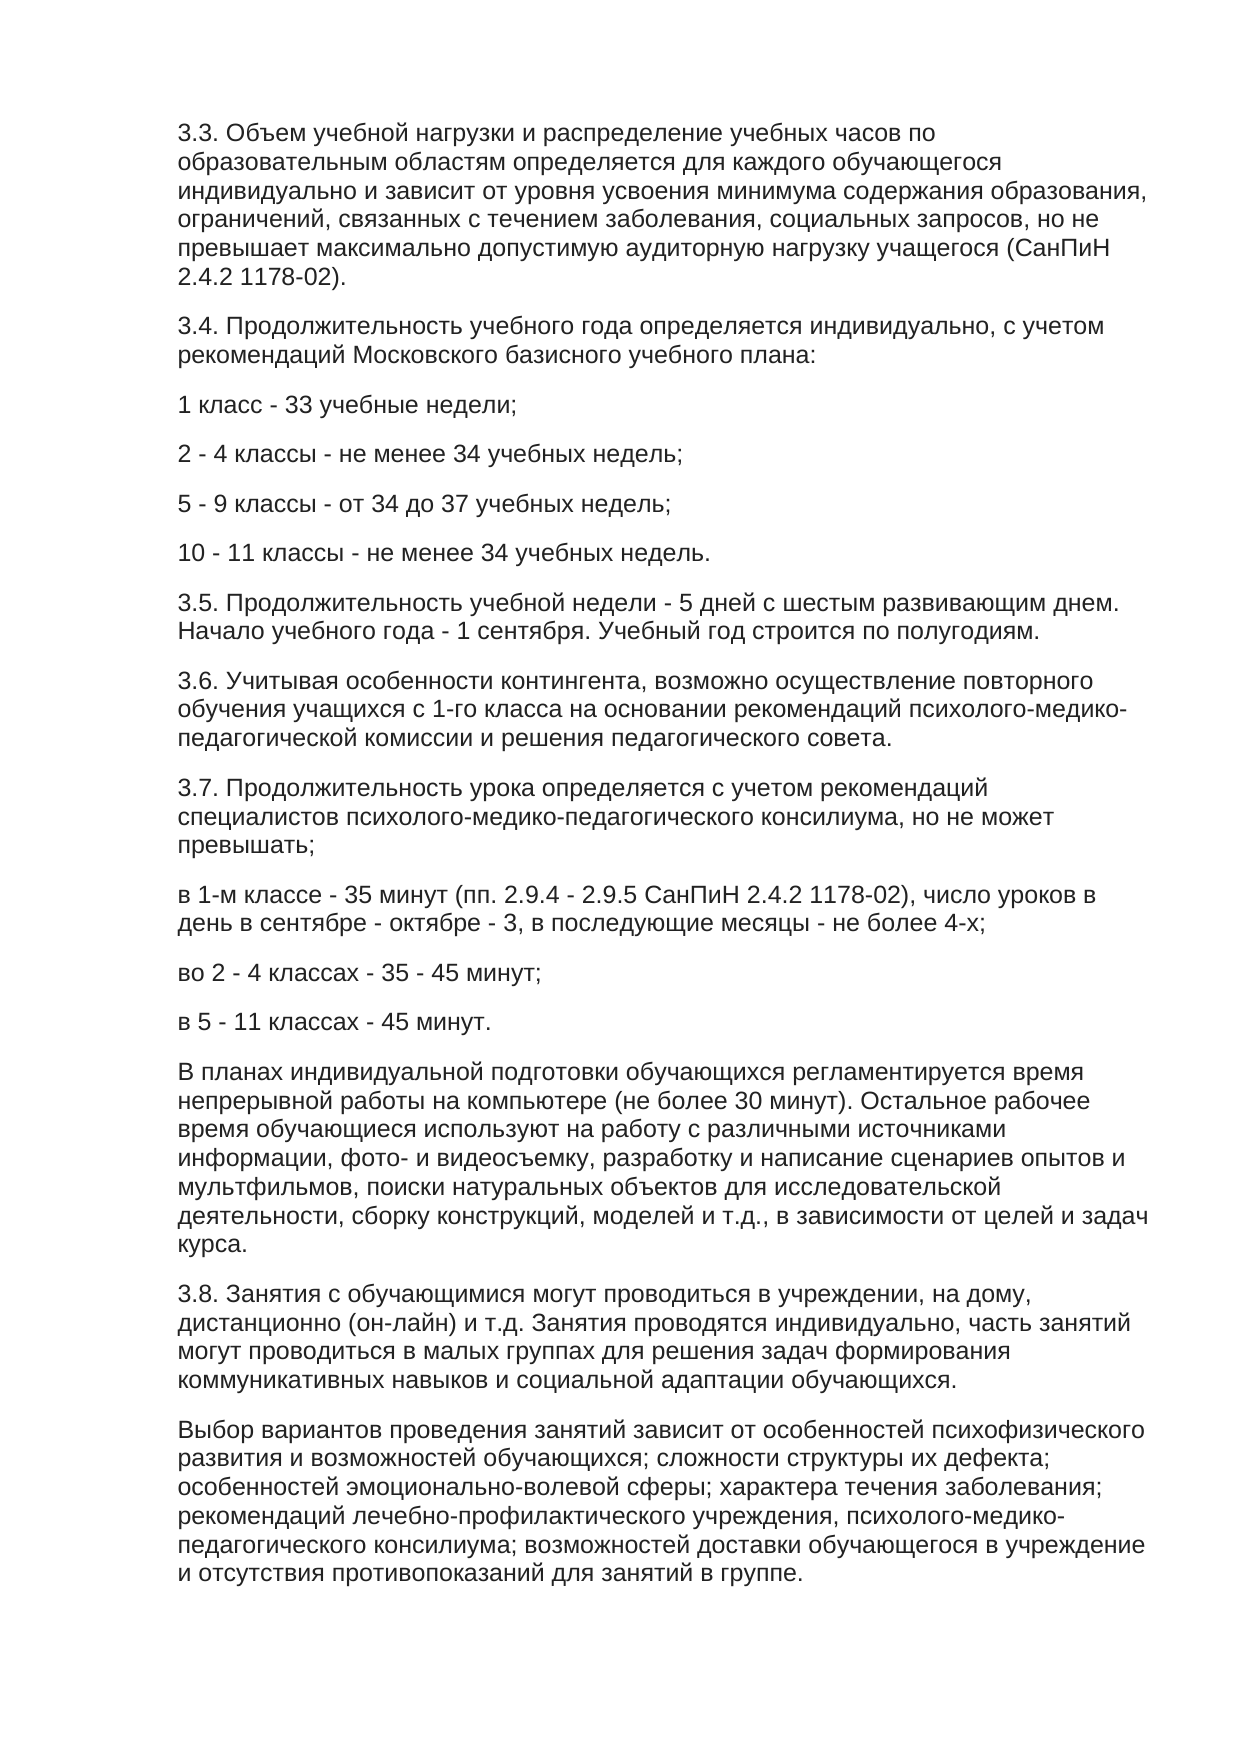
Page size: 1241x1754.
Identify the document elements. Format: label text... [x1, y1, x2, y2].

text в 5 - 11 классах - 45 минут. [177, 1007, 1152, 1036]
text 2 - 4 классы - не менее 34 учебных недель; [177, 439, 1152, 468]
text 10 - 11 классы - не менее 34 учебных недель. [177, 538, 1152, 567]
text 3.4. Продолжительность учебного года определяется индивидуально, с учетом рекомендаций Московского базисного учебного плана: [177, 311, 1152, 369]
text 5 - 9 классы - от 34 до 37 учебных недель; [177, 488, 1152, 517]
text В планах индивидуальной подготовки обучающихся регламентируется время непрерывной работы на компьютере (не более 30 минут). Остальное рабочее время обучающиеся используют на работу с различными источниками информации, фото- и видеосъемку, разработку и написание сценариев опытов и мультфильмов, поиски натуральных объектов для исследовательской деятельности, сборку конструкций, моделей и т.д., в зависимости от целей и задач курса. [177, 1057, 1152, 1258]
text 3.8. Занятия с обучающимися могут проводиться в учреждении, на дому, дистанционно (он-лайн) и т.д. Занятия проводятся индивидуально, часть занятий могут проводиться в малых группах для решения задач формирования коммуникативных навыков и социальной адаптации обучающихся. [177, 1279, 1152, 1394]
text Выбор вариантов проведения занятий зависит от особенностей психофизического развития и возможностей обучающихся; сложности структуры их дефекта; особенностей эмоционально-волевой сферы; характера течения заболевания; рекомендаций лечебно-профилактического учреждения, психолого-медико-педагогического консилиума; возможностей доставки обучающегося в учреждение и отсутствия противопоказаний для занятий в группе. [177, 1414, 1152, 1587]
text 3.6. Учитывая особенности контингента, возможно осуществление повторного обучения учащихся с 1-го класса на основании рекомендаций психолого-медико-педагогической комиссии и решения педагогического совета. [177, 666, 1152, 752]
text 3.5. Продолжительность учебной недели - 5 дней с шестым развивающим днем. Начало учебного года - 1 сентября. Учебный год строится по полугодиям. [177, 587, 1152, 645]
text 3.3. Объем учебной нагрузки и распределение учебных часов по образовательным областям определяется для каждого обучающегося индивидуально и зависит от уровня усвоения минимума содержания образования, ограничений, связанных с течением заболевания, социальных запросов, но не превышает максимально допустимую аудиторную нагрузку учащегося (СанПиН 2.4.2 1178-02). [177, 118, 1152, 291]
text в 1-м классе - 35 минут (пп. 2.9.4 - 2.9.5 СанПиН 2.4.2 1178-02), число уроков в день в сентябре - октябре - 3, в последующие месяцы - не более 4-х; [177, 880, 1152, 937]
text 1 класс - 33 учебные недели; [177, 389, 1152, 418]
text во 2 - 4 классах - 35 - 45 минут; [177, 958, 1152, 987]
text 3.7. Продолжительность урока определяется с учетом рекомендаций специалистов психолого-медико-педагогического консилиума, но не может превышать; [177, 773, 1152, 859]
